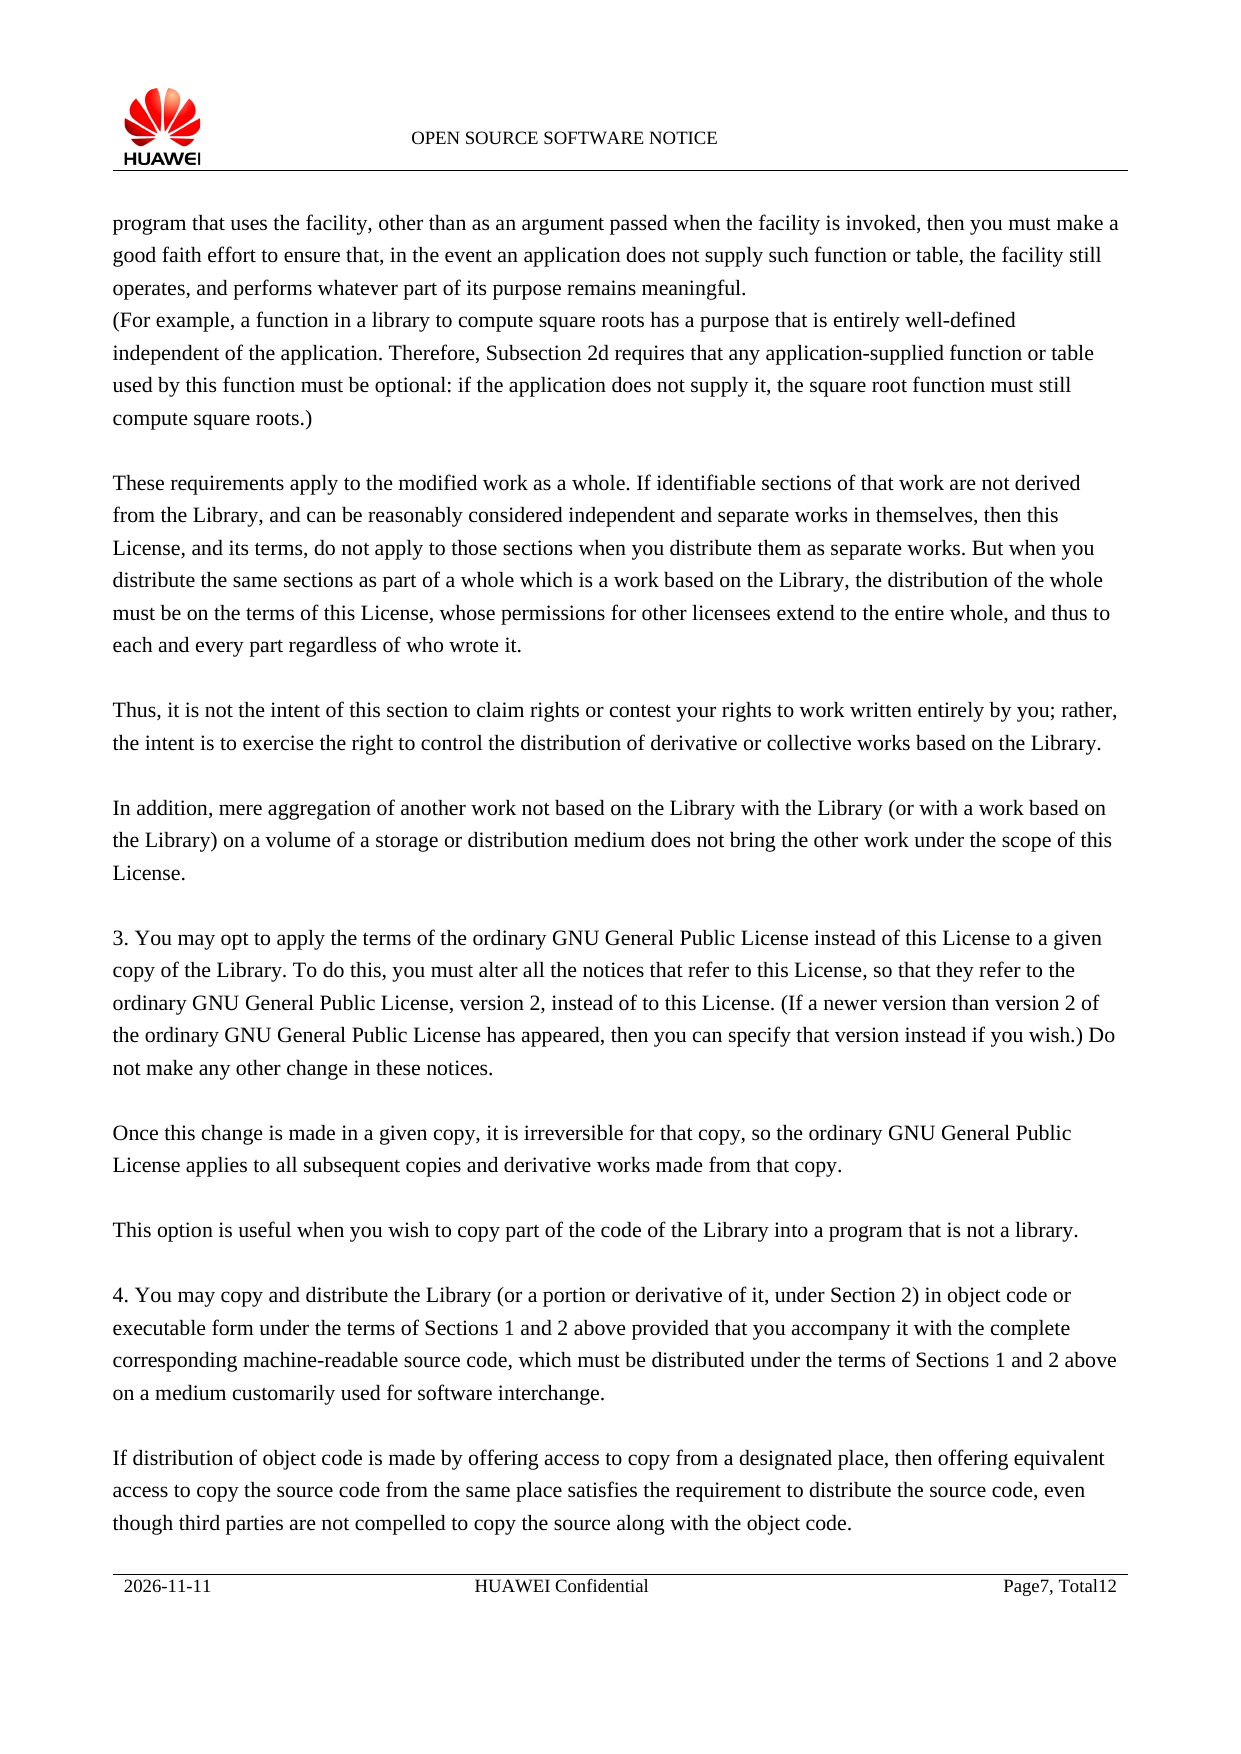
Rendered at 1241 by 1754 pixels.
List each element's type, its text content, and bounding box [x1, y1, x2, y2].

picture [124, 88, 201, 165]
